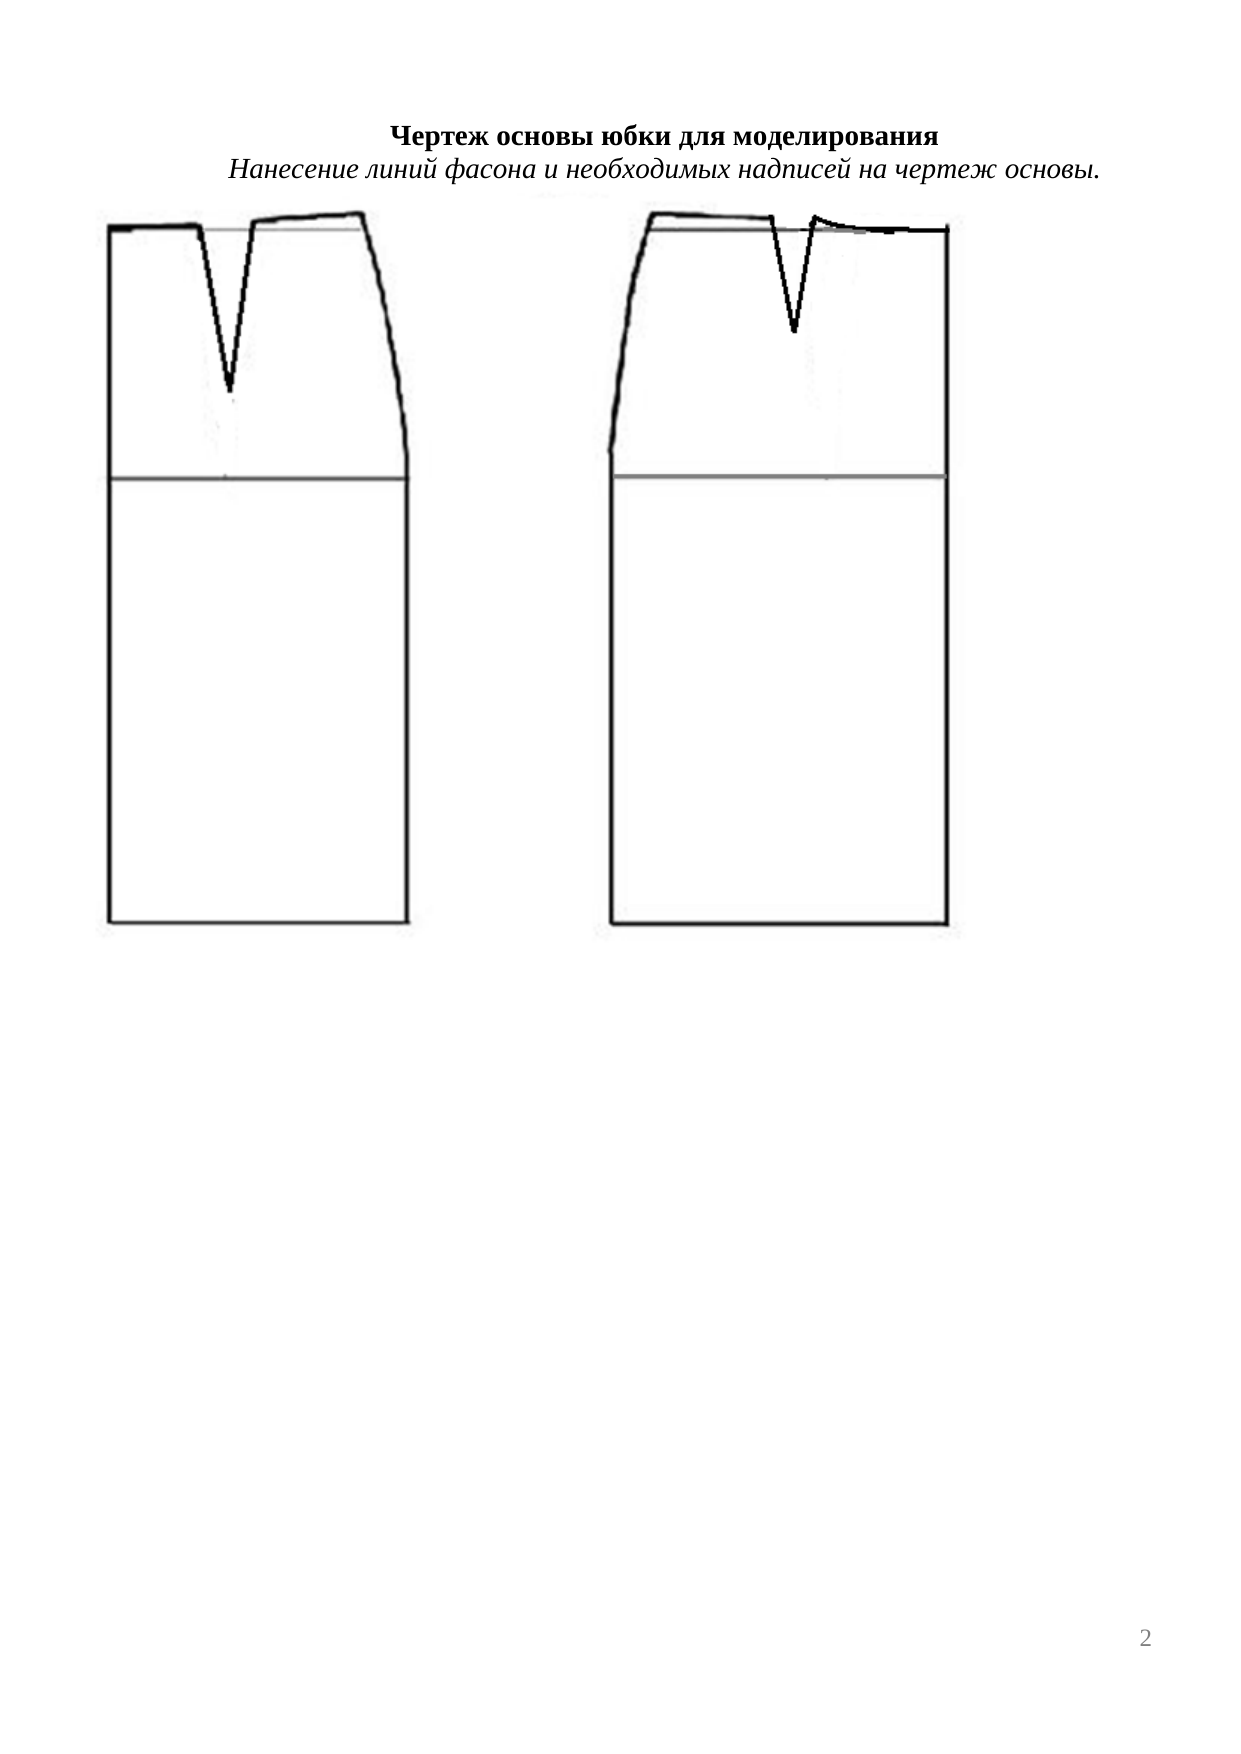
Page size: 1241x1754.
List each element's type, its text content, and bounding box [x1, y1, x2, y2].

text Чертеж основы юбки для моделирования [177, 118, 1152, 152]
picture [30, 185, 1004, 954]
text Нанесение линий фасона и необходимых надписей на чертеж основы. [177, 152, 1152, 185]
